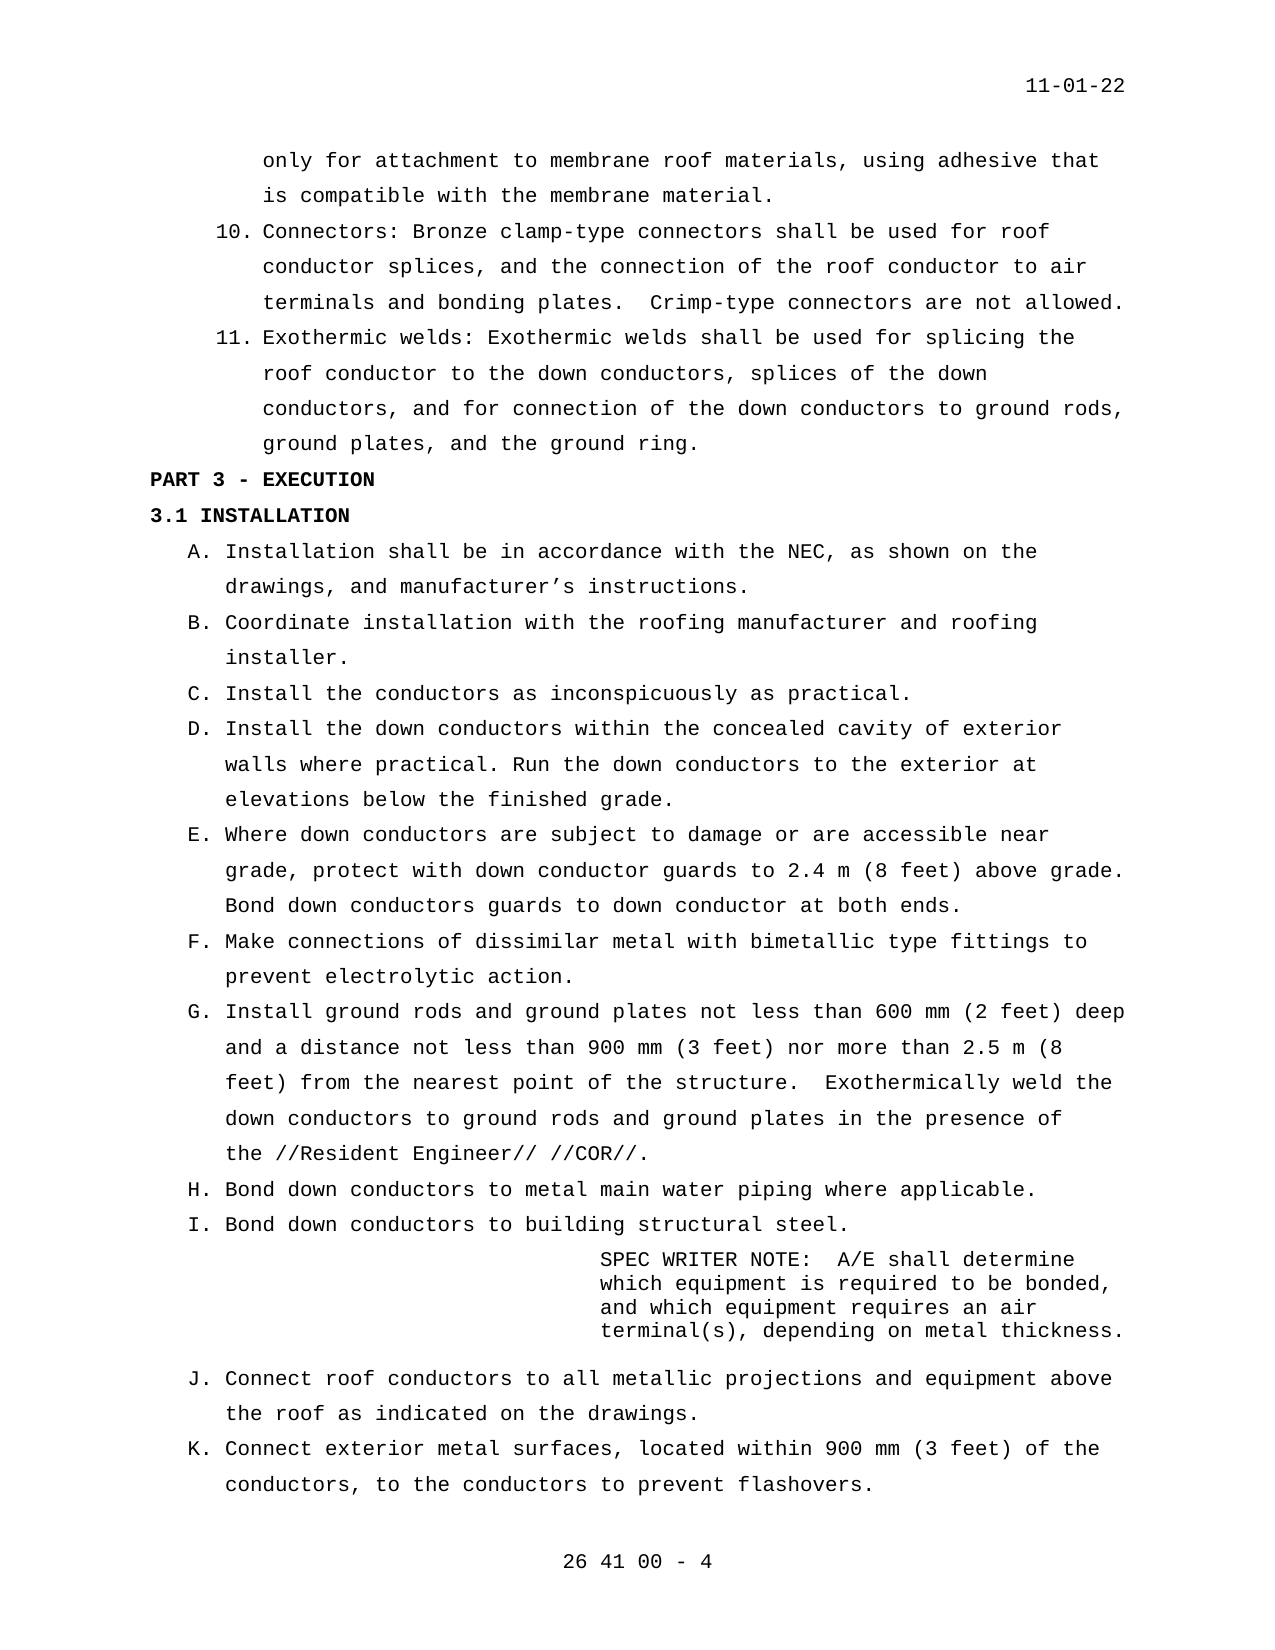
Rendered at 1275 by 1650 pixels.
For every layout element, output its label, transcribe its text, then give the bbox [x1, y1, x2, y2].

text 10. Connectors: Bronze clamp-type connectors shall be used for roof conductor splices, and the connection of the roof conductor to air terminals and bonding plates. Crimp-type connectors are not allowed. [216, 221, 1125, 315]
text A. Installation shall be in accordance with the NEC, as shown on the drawings, and manufacturer’s instructions. [187, 541, 1125, 600]
text J. Connect roof conductors to all metallic projections and equipment above the roof as indicated on the drawings. [187, 1368, 1125, 1427]
text SPEC WRITER NOTE: A/E shall determine which equipment is required to be bonded, and which equipment requires an air terminal(s), depending on metal thickness. [600, 1249, 1125, 1344]
text E. Where down conductors are subject to damage or are accessible near grade, protect with down conductor guards to 2.4 m (8 feet) above grade. Bond down conductors guards to down conductor at both ends. [187, 824, 1125, 919]
text C. Install the conductors as inconspicuously as practical. [187, 683, 1125, 706]
text PART 3 - EXECUTION [150, 469, 1125, 492]
text 11. Exothermic welds: Exothermic welds shall be used for splicing the roof conductor to the down conductors, splices of the down conductors, and for connection of the down conductors to ground rods, ground plates, and the ground ring. [216, 327, 1125, 457]
text H. Bond down conductors to metal main water piping where applicable. [187, 1178, 1125, 1202]
text F. Make connections of dissimilar metal with bimetallic type fittings to prevent electrolytic action. [187, 931, 1125, 990]
text B. Coordinate installation with the roofing manufacturer and roofing installer. [187, 612, 1125, 671]
text G. Install ground rods and ground plates not less than 600 mm (2 feet) deep and a distance not less than 900 mm (3 feet) nor more than 2.5 m (8 feet) from the nearest point of the structure. Exothermically weld the down conductors to ground rods and ground plates in the presence of the //Resident Engineer// //COR//. [187, 1001, 1125, 1167]
text I. Bond down conductors to building structural steel. [187, 1214, 1125, 1238]
text 3.1 INSTALLATION [150, 505, 1125, 528]
text D. Install the down conductors within the concealed cavity of exterior walls where practical. Run the down conductors to the exterior at elevations below the finished grade. [187, 718, 1125, 813]
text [225, 150, 1125, 209]
text K. Connect exterior metal surfaces, located within 900 mm (3 feet) of the conductors, to the conductors to prevent flashovers. [187, 1438, 1125, 1497]
